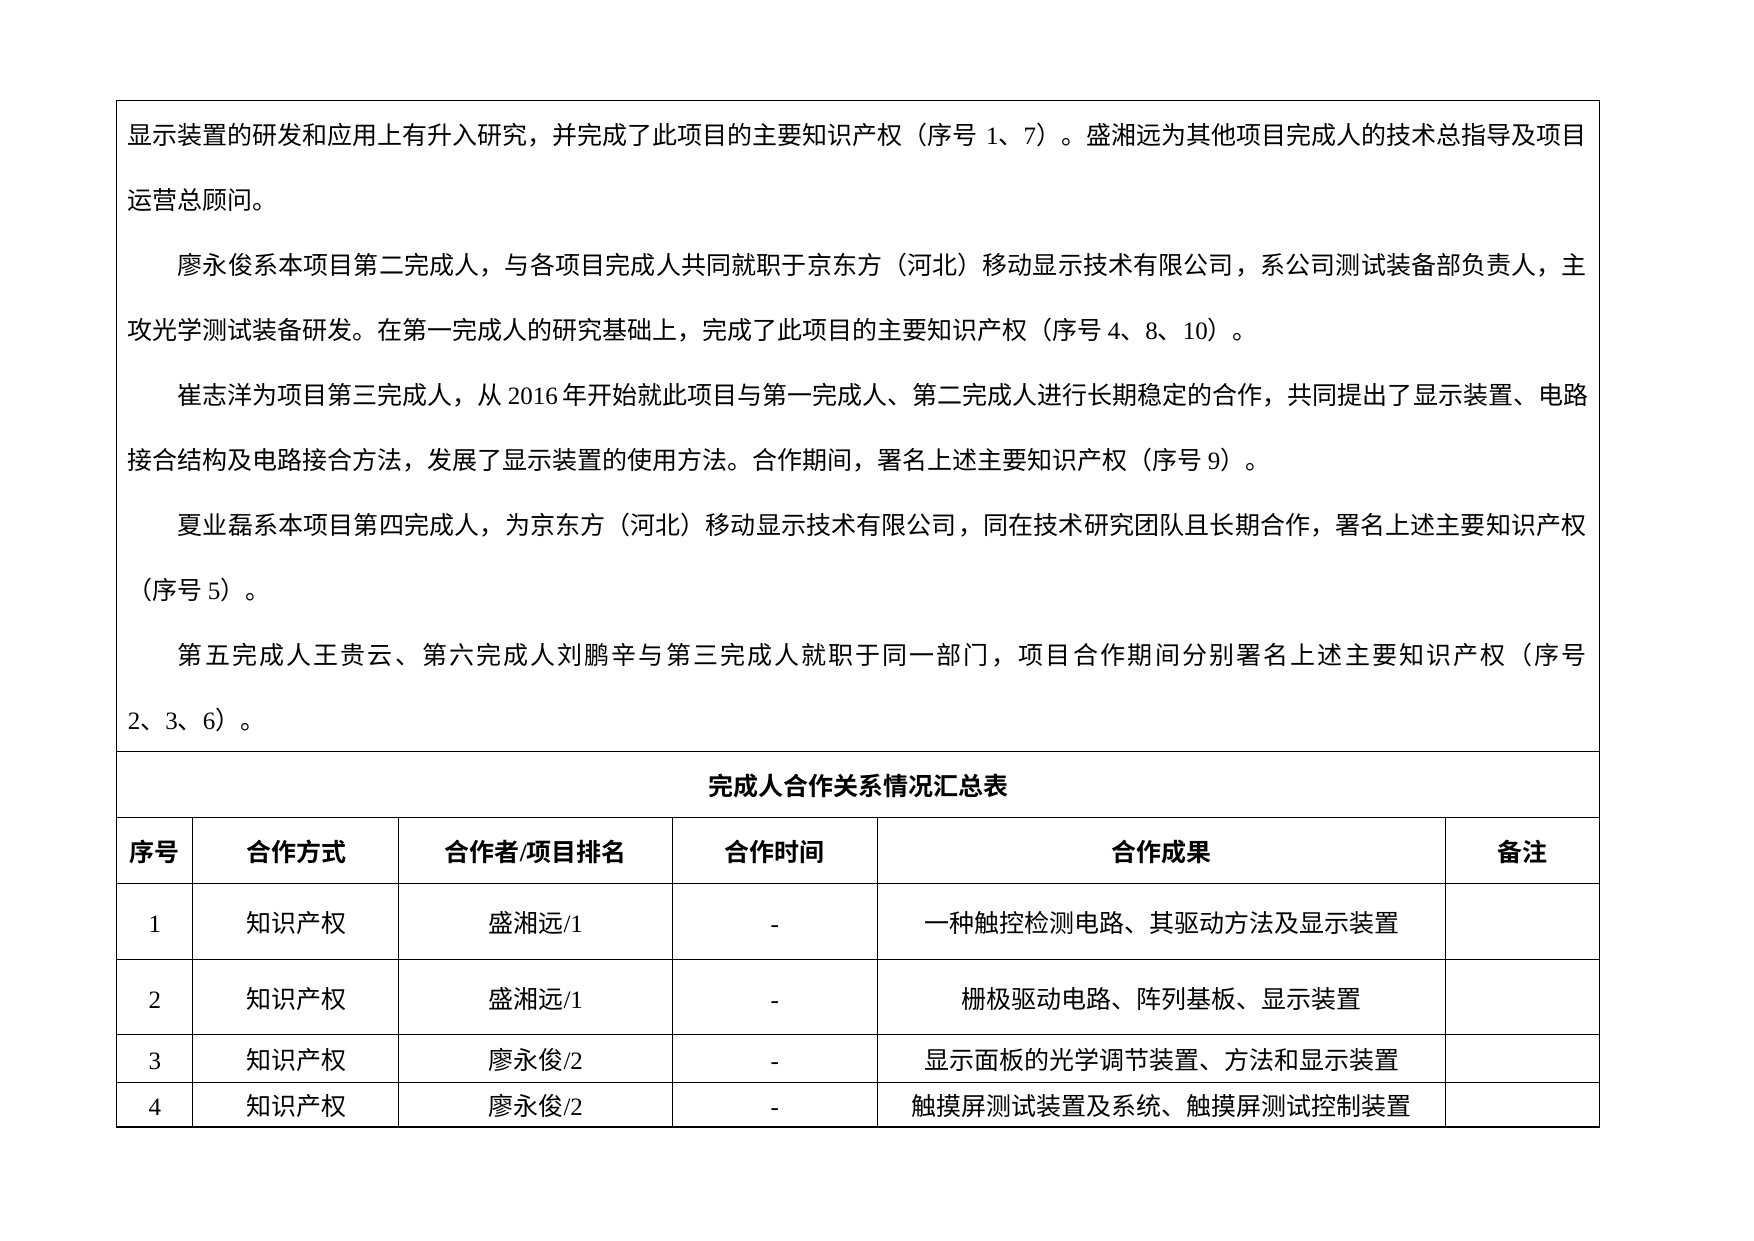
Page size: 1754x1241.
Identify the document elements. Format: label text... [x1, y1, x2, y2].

table_cell 盛湘远/1 [399, 960, 672, 1034]
table_cell 知识产权 [193, 1035, 398, 1082]
table_cell 一种触控检测电路、其驱动方法及显示装置 [878, 884, 1445, 959]
table_cell 知识产权 [193, 960, 398, 1034]
table_cell - [673, 960, 877, 1034]
table_cell [1446, 960, 1599, 1034]
table_cell [1446, 1083, 1599, 1126]
table_cell 合作时间 [673, 818, 877, 883]
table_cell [117, 101, 1599, 751]
table_cell 触摸屏测试装置及系统、触摸屏测试控制装置 [878, 1083, 1445, 1126]
table_cell 序号 [117, 818, 192, 883]
table_cell 廖永俊/2 [399, 1083, 672, 1126]
table_cell 盛湘远/1 [399, 884, 672, 959]
table_cell 知识产权 [193, 884, 398, 959]
table_cell 3 [117, 1035, 192, 1082]
table_cell 栅极驱动电路、阵列基板、显示装置 [878, 960, 1445, 1034]
table_cell 合作方式 [193, 818, 398, 883]
table_cell - [673, 1035, 877, 1082]
table_cell - [673, 884, 877, 959]
table_cell 知识产权 [193, 1083, 398, 1126]
table_cell 廖永俊/2 [399, 1035, 672, 1082]
table_cell - [673, 1083, 877, 1126]
table_cell 2 [117, 960, 192, 1034]
table_cell [1446, 884, 1599, 959]
table_cell 显示面板的光学调节装置、方法和显示装置 [878, 1035, 1445, 1082]
table_cell 合作成果 [878, 818, 1445, 883]
table_cell 4 [117, 1083, 192, 1126]
table_cell 备注 [1446, 818, 1599, 883]
table_cell [1446, 1035, 1599, 1082]
table_cell 完成人合作关系情况汇总表 [117, 752, 1599, 817]
table_cell 合作者/项目排名 [399, 818, 672, 883]
table_cell 1 [117, 884, 192, 959]
